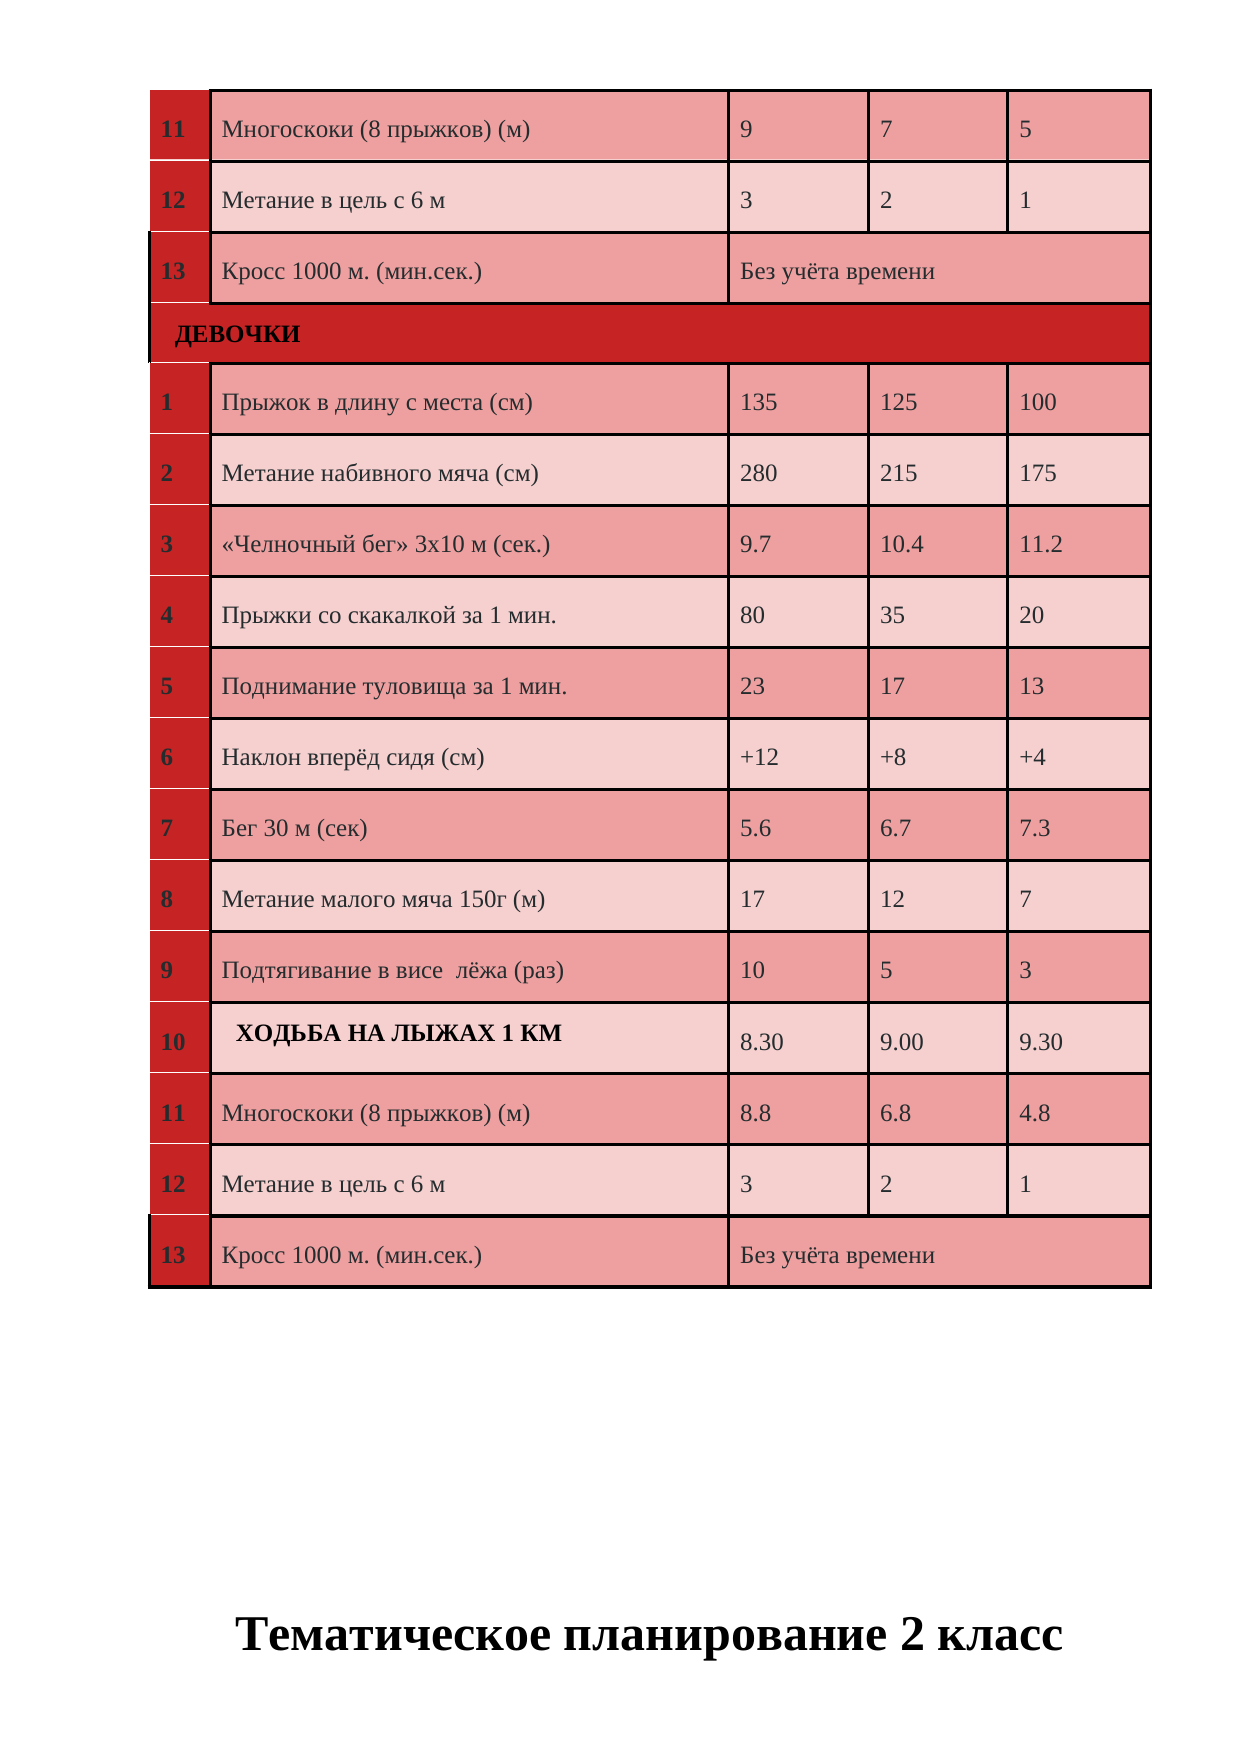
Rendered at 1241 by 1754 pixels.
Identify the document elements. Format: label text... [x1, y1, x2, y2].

table_cell 8.30 [730, 1004, 867, 1072]
table_cell 9.30 [1009, 1004, 1149, 1072]
table_cell 1 [1009, 163, 1149, 231]
table_cell 5 [1009, 92, 1149, 159]
table_cell Поднимание туловища за 1 мин. [212, 649, 727, 717]
table_cell 17 [730, 862, 867, 930]
table_cell 10 [150, 1002, 209, 1072]
table_cell 12 [870, 862, 1006, 930]
table_cell 5.6 [730, 791, 867, 859]
table_cell 1 [150, 363, 209, 433]
table_cell Многоскоки (8 прыжков) (м) [212, 1075, 727, 1143]
table_cell 1 [1009, 1146, 1149, 1214]
table_cell 13 [1009, 649, 1149, 717]
table_cell 10 [730, 933, 867, 1001]
table_cell 215 [870, 436, 1006, 504]
table_cell Без учёта времени [730, 1218, 1149, 1285]
table_cell 3 [730, 1146, 867, 1214]
table_cell 2 [870, 1146, 1006, 1214]
table_cell 20 [1009, 578, 1149, 646]
table_cell 11 [150, 90, 209, 159]
table_cell 12 [150, 1144, 209, 1214]
table_cell Метание в цель с 6 м [212, 1146, 727, 1214]
table_cell 125 [870, 365, 1006, 433]
table_cell 11.2 [1009, 507, 1149, 575]
table_cell 2 [870, 163, 1006, 231]
table_cell 7 [1009, 862, 1149, 930]
table_cell 6 [150, 718, 209, 788]
table_cell 80 [730, 578, 867, 646]
table_cell +8 [870, 720, 1006, 788]
table_cell Многоскоки (8 прыжков) (м) [212, 92, 727, 159]
table_cell Прыжки со скакалкой за 1 мин. [212, 578, 727, 646]
table_cell 6.8 [870, 1075, 1006, 1143]
table_cell «Челночный бег» 3х10 м (сек.) [212, 507, 727, 575]
table_cell Кросс 1000 м. (мин.сек.) [212, 234, 727, 302]
table_cell 23 [730, 649, 867, 717]
table_cell 3 [730, 163, 867, 231]
table_cell 12 [150, 161, 209, 231]
table_cell 13 [151, 232, 209, 302]
table_cell 6.7 [870, 791, 1006, 859]
table_cell Без учёта времени [730, 234, 1149, 302]
table_cell 135 [730, 365, 867, 433]
table_cell Кросс 1000 м. (мин.сек.) [212, 1218, 727, 1285]
table_cell +4 [1009, 720, 1149, 788]
table_cell +12 [730, 720, 867, 788]
table_cell Бег 30 м (сек) [212, 791, 727, 859]
table_cell 3 [1009, 933, 1149, 1001]
table_cell 8.8 [730, 1075, 867, 1143]
table_cell 4 [150, 576, 209, 646]
table_cell 2 [150, 434, 209, 504]
table_cell ХОДЬБА НА ЛЫЖАХ 1 КМ [212, 1004, 727, 1072]
table_cell Наклон вперёд сидя (см) [212, 720, 727, 788]
table_cell 100 [1009, 365, 1149, 433]
table_cell 7 [150, 789, 209, 859]
table_cell 9.00 [870, 1004, 1006, 1072]
table_cell 3 [150, 505, 209, 575]
table_cell 13 [151, 1215, 209, 1285]
table_cell 9 [730, 92, 867, 159]
table_cell Прыжок в длину с места (см) [212, 365, 727, 433]
table_cell 7.3 [1009, 791, 1149, 859]
table_cell 4.8 [1009, 1075, 1149, 1143]
table_cell Метание набивного мяча (см) [212, 436, 727, 504]
table_cell 9 [150, 931, 209, 1001]
table_cell 17 [870, 649, 1006, 717]
table_cell 5 [870, 933, 1006, 1001]
table_cell Метание в цель с 6 м [212, 163, 727, 231]
table_cell 10.4 [870, 507, 1006, 575]
table_cell Подтягивание в висе лёжа (раз) [212, 933, 727, 1001]
table_cell Метание малого мяча 150г (м) [212, 862, 727, 930]
table_cell 7 [870, 92, 1006, 159]
table_cell 280 [730, 436, 867, 504]
table_cell 11 [150, 1073, 209, 1143]
table_cell 9.7 [730, 507, 867, 575]
table_cell ДЕВОЧКИ [151, 303, 1149, 362]
table_cell 35 [870, 578, 1006, 646]
table_cell 5 [150, 647, 209, 717]
table_cell 8 [150, 860, 209, 930]
text Тематическое планирование 2 класс [148, 1603, 1152, 1661]
table_cell 175 [1009, 436, 1149, 504]
